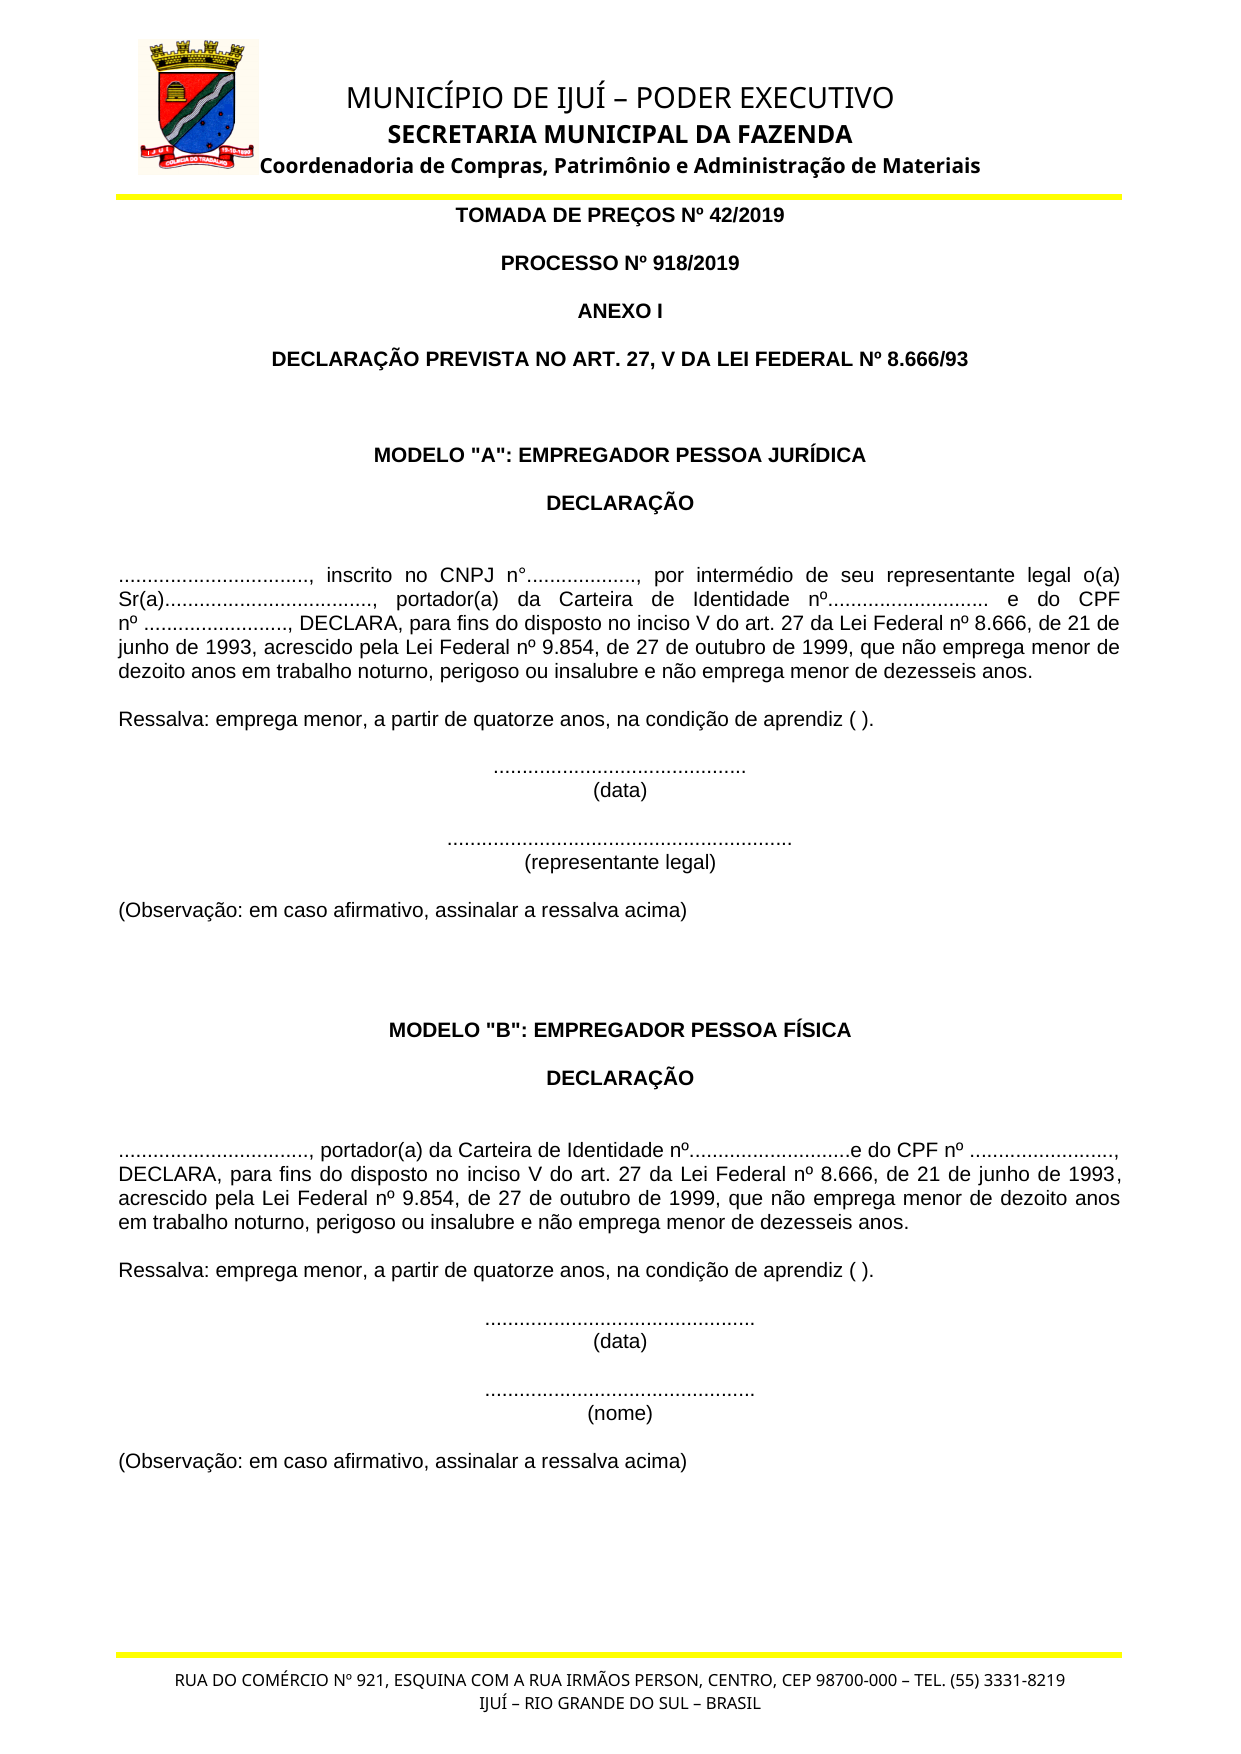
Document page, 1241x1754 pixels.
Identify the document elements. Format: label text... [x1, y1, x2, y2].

text ................................., portador(a) da Carteira de Identidade nº............................e do CPF nº ........................., DECLARA, para fins do disposto no inciso V do art. 27 da Lei Federal nº 8.666, de 21 de junho de 1993, acrescido pela Lei Federal nº 9.854, de 27 de outubro de 1999, que não emprega menor de dezoito anos em trabalho noturno, perigoso ou insalubre e não emprega menor de dezesseis anos. [118, 1138, 1122, 1233]
text (nome) [118, 1401, 1122, 1425]
text (Observação: em caso afirmativo, assinalar a ressalva acima) [118, 1449, 1122, 1473]
text ............................................................ [118, 826, 1122, 850]
text PROCESSO Nº 918/2019 [118, 251, 1122, 275]
text (data) [118, 1329, 1122, 1353]
text Ressalva: emprega menor, a partir de quatorze anos, na condição de aprendiz ( ). [118, 706, 1122, 730]
text (representante legal) [118, 850, 1122, 874]
text DECLARAÇÃO [118, 1066, 1122, 1090]
text (Observação: em caso afirmativo, assinalar a ressalva acima) [118, 898, 1122, 922]
text DECLARAÇÃO PREVISTA NO ART. 27, V DA LEI FEDERAL Nº 8.666/93 [118, 347, 1122, 371]
text MODELO "B": EMPREGADOR PESSOA FÍSICA [118, 1018, 1122, 1042]
text ANEXO I [118, 299, 1122, 323]
text TOMADA DE PREÇOS Nº 42/2019 [118, 203, 1122, 227]
text ............................................... [118, 1305, 1122, 1329]
text ................................., inscrito no CNPJ n°..................., por intermédio de seu representante legal o(a) Sr(a)...................................., portador(a) da Carteira de Identidade nº............................ e do CPF nº ........................., DECLARA, para fins do disposto no inciso V do art. 27 da Lei Federal nº 8.666, de 21 de junho de 1993, acrescido pela Lei Federal nº 9.854, de 27 de outubro de 1999, que não emprega menor de dezoito anos em trabalho noturno, perigoso ou insalubre e não emprega menor de dezesseis anos. [118, 563, 1122, 682]
text ............................................ [118, 754, 1122, 778]
picture [138, 39, 259, 175]
text ............................................... [118, 1377, 1122, 1401]
text (data) [118, 778, 1122, 802]
text MODELO "A": EMPREGADOR PESSOA JURÍDICA [118, 443, 1122, 467]
text DECLARAÇÃO [118, 491, 1122, 515]
text Ressalva: emprega menor, a partir de quatorze anos, na condição de aprendiz ( ). [118, 1257, 1122, 1281]
